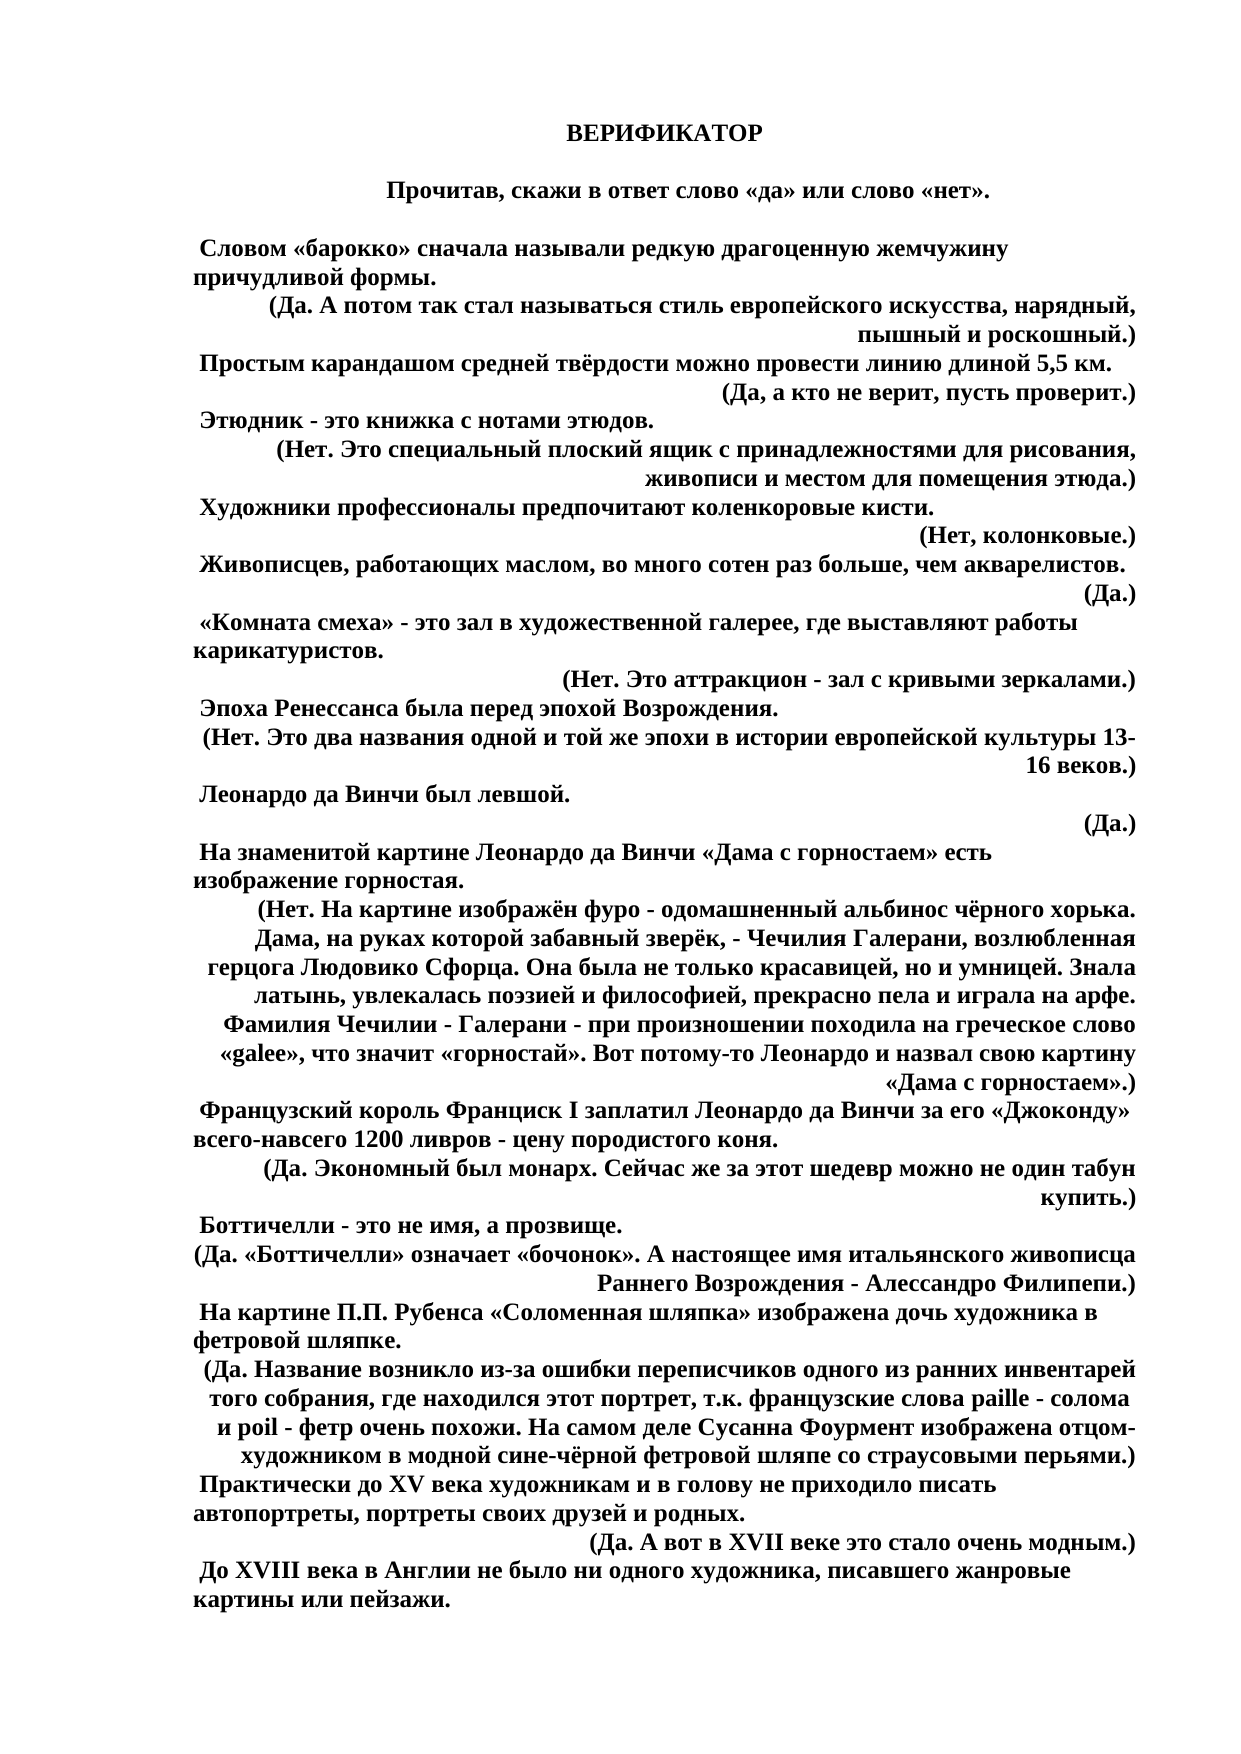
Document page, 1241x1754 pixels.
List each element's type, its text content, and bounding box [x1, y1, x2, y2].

text (Да. А потом так стал называться стиль европейского искусства, нарядный, пышный и роскошный.) [193, 291, 1136, 348]
text «Комната смеха» - это зал в художественной галерее, где выставляют работы карикатуристов. [193, 607, 1136, 664]
text Простым карандашом средней твёрдости можно провести линию длиной 5,5 км. [193, 348, 1136, 377]
text (Нет. Это аттракцион - зал с кривыми зеркалами.) [193, 664, 1136, 693]
text (Нет, колонковые.) [193, 521, 1136, 549]
text На картине П.П. Рубенса «Соломенная шляпка» изображена дочь художника в фетровой шляпке. [193, 1297, 1136, 1354]
text (Да. «Боттичелли» означает «бочонок». А настоящее имя итальянского живописца Раннего Возрождения - Алессандро Филипепи.) [193, 1239, 1136, 1297]
text (Да.) [193, 808, 1136, 837]
text Словом «барокко» сначала называли редкую драгоценную жемчужину причудливой формы. [193, 233, 1136, 291]
text Живописцев, работающих маслом, во много сотен раз больше, чем акварелистов. [193, 549, 1136, 578]
text ВЕРИФИКАТОР [177, 118, 1152, 147]
text (Нет. На картине изображён фуро - одомашненный альбинос чёрного хорька. Дама, на руках которой забавный зверёк, - Чечилия Галерани, возлюбленная герцога Людовико Сфорца. Она была не только красавицей, но и умницей. Знала латынь, увлекалась поэзией и философией, прекрасно пела и играла на арфе. Фамилия Чечилии - Галерани - при произношении походила на греческое слово «galee», что значит «горностай». Вот потому-то Леонардо и назвал свою картину «Дама с горностаем».) [193, 894, 1136, 1096]
text Французский король Франциск I заплатил Леонардо да Винчи за его «Джоконду» всего-навсего 1200 ливров - цену породистого коня. [193, 1096, 1136, 1153]
text Практически до XV века художникам и в голову не приходило писать автопортреты, портреты своих друзей и родных. [193, 1469, 1136, 1527]
text Боттичелли - это не имя, а прозвище. [193, 1211, 1136, 1239]
text (Да, а кто не верит, пусть проверит.) [193, 377, 1136, 406]
text Этюдник - это книжка с нотами этюдов. [193, 406, 1136, 434]
text Художники профессионалы предпочитают коленкоровые кисти. [193, 492, 1136, 521]
text (Да. А вот в XVII веке это стало очень модным.) [193, 1527, 1136, 1556]
text Прочитав, скажи в ответ слово «да» или слово «нет». [193, 176, 1136, 204]
text (Да. Экономный был монарх. Сейчас же за этот шедевр можно не один табун купить.) [193, 1153, 1136, 1211]
text До XVIII века в Англии не было ни одного художника, писавшего жанровые картины или пейзажи. [193, 1556, 1136, 1613]
text (Да. Название возникло из-за ошибки переписчиков одного из ранних инвентарей того собрания, где находился этот портрет, т.к. французские слова paille - солома и poil - фетр очень похожи. На самом деле Сусанна Фоурмент изображена отцом-художником в модной сине-чёрной фетровой шляпе со страусовыми перьями.) [193, 1354, 1136, 1469]
text (Нет. Это два названия одной и той же эпохи в истории европейской культуры 13-16 веков.) [193, 722, 1136, 779]
text (Нет. Это специальный плоский ящик с принадлежностями для рисования, живописи и местом для помещения этюда.) [193, 434, 1136, 492]
text Леонардо да Винчи был левшой. [193, 779, 1136, 808]
text На знаменитой картине Леонардо да Винчи «Дама с горностаем» есть изображение горностая. [193, 837, 1136, 894]
text Эпоха Ренессанса была перед эпохой Возрождения. [193, 693, 1136, 722]
text (Да.) [193, 578, 1136, 607]
